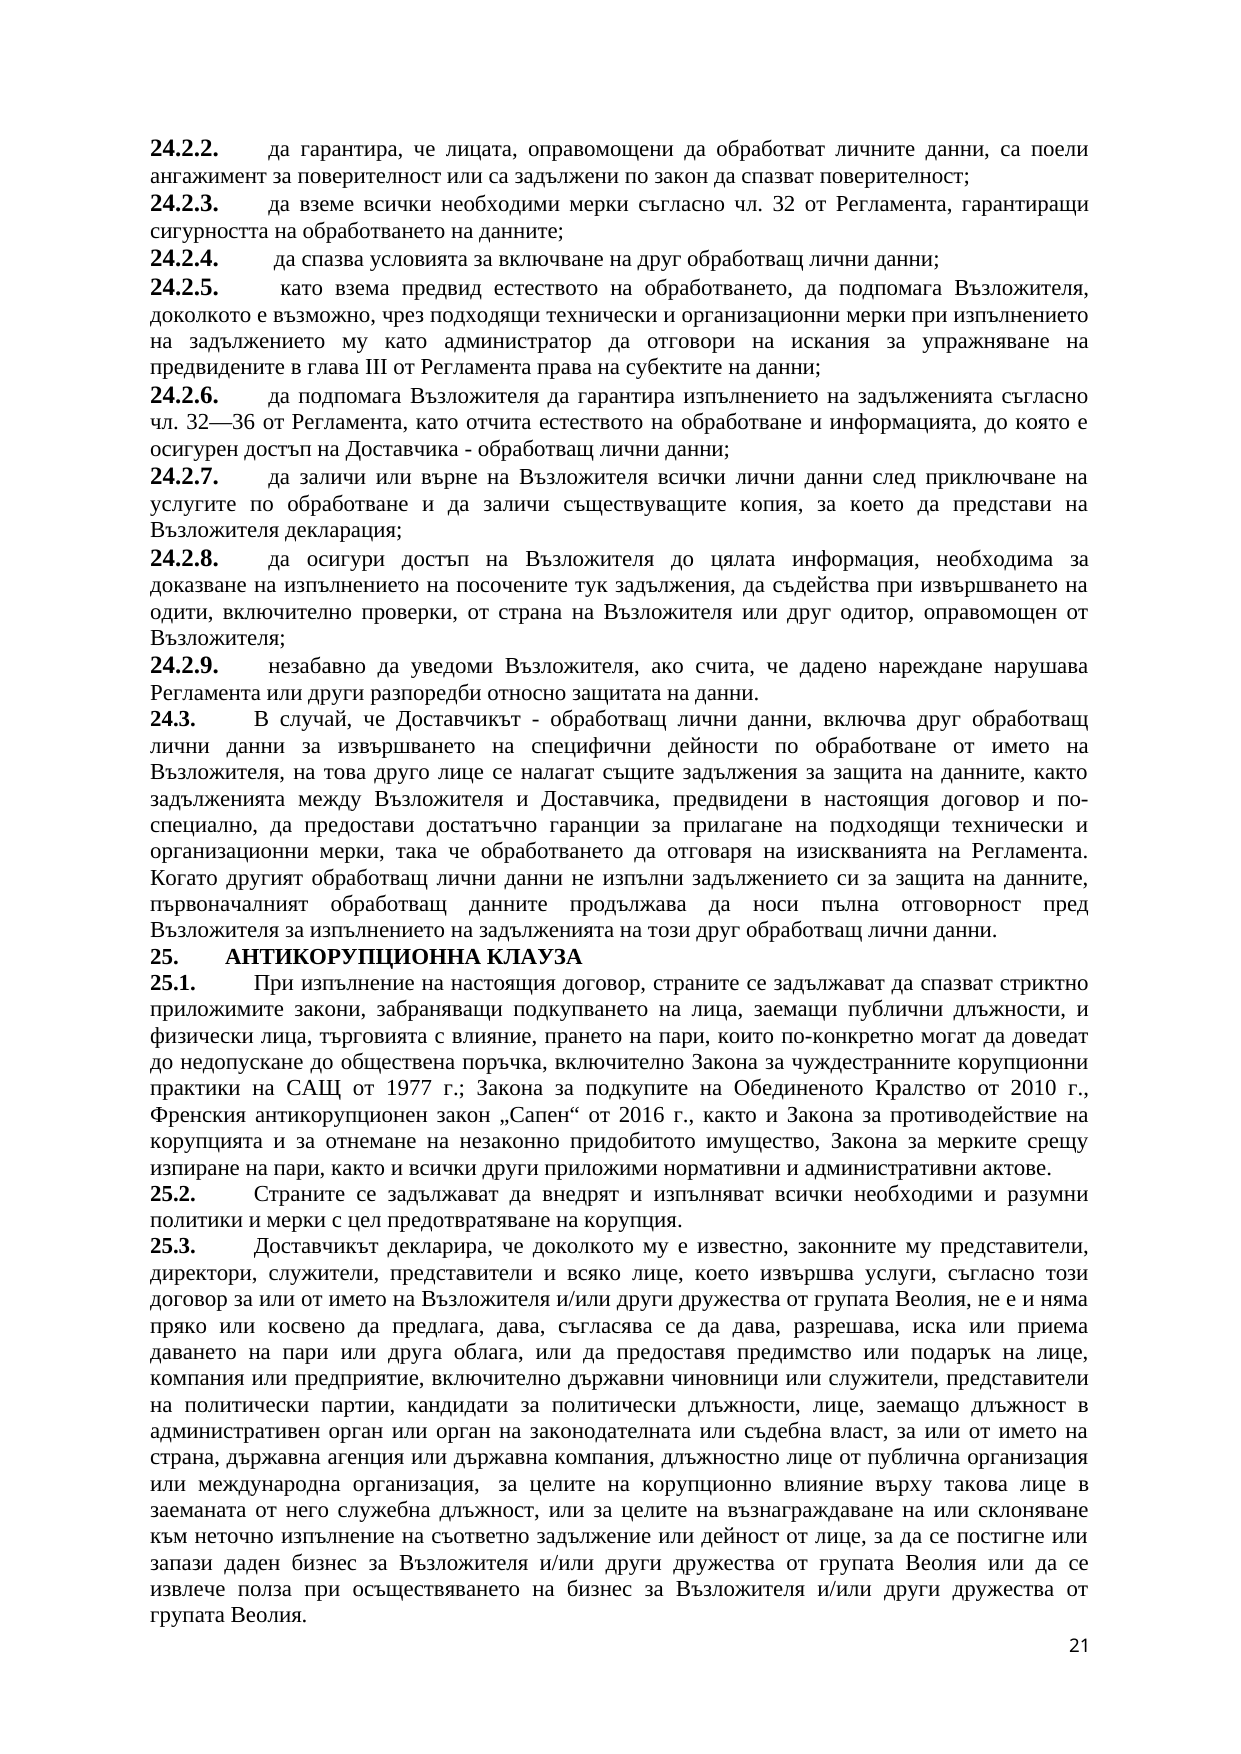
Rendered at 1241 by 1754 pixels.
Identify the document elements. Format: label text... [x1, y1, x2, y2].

list В случай, че Доставчикът - обработващ лични данни, включва друг обработващ лични данни за извършването на специфични дейности по обработване от името на Възложителя, на това друго лице се налагат същите задължения за защита на данните, както задълженията между Възложителя и Доставчика, предвидени в настоящия договор и по- специално, да предостави достатъчно гаранции за прилагане на подходящи технически и организационни мерки, така че обработването да отговаря на изискванията на Регламента. Когато другият обработващ лични данни не изпълни задължението си за защита на данните, първоначалният обработващ данните продължава да носи пълна отговорност пред Възложителя за изпълнението на задълженията на този друг обработващ лични данни. [150, 706, 1090, 943]
list да гарантира, че лицата, оправомощени да обработват личните данни, са поели ангажимент за поверителност или са задължени по закон да спазват поверителност; [150, 133, 1090, 188]
list При изпълнение на настоящия договор, страните се задължават да спазват стриктно приложимите закони, забраняващи подкупването на лица, заемащи публични длъжности, и физически лица, търговията с влияние, прането на пари, които по-конкретно могат да доведат до недопускане до обществена поръчка, включително Закона за чуждестранните корупционни практики на САЩ от 1977 г.; Закона за подкупите на Обединеното Кралство от 2010 г., Френския антикорупционен закон „Сапен“ от 2016 г., както и Закона за противодействие на корупцията и за отнемане на незаконно придобитото имущество, Закона за мерките срещу изпиране на пари, както и всички други приложими нормативни и административни актове. [150, 969, 1090, 1180]
list АНТИКОРУПЦИОННА КЛАУЗА [150, 943, 1090, 969]
list Страните се задължават да внедрят и изпълняват всички необходими и разумни политики и мерки с цел предотвратяване на корупция. [150, 1180, 1090, 1233]
list да осигури достъп на Възложителя до цялата информация, необходима за доказване на изпълнението на посочените тук задължения, да съдейства при извършването на одити, включително проверки, от страна на Възложителя или друг одитор, оправомощен от Възложителя; [150, 543, 1090, 650]
list незабавно да уведоми Възложителя, ако счита, че дадено нареждане нарушава Регламента или други разпоредби относно защитата на данни. [150, 650, 1090, 706]
list да подпомага Възложителя да гарантира изпълнението на задълженията съгласно чл. 32—36 от Регламента, като отчита естеството на обработване и информацията, до която е осигурен достъп на Доставчика - обработващ лични данни; [150, 380, 1090, 461]
list Доставчикът декларира, че доколкото му е известно, законните му представители, директори, служители, представители и всяко лице, което извършва услуги, съгласно този договор за или от името на Възложителя и/или други дружества от групата Веолия, не е и няма пряко или косвено да предлага, дава, съгласява се да дава, разрешава, иска или приема даването на пари или друга облага, или да предоставя предимство или подарък на лице, компания или предприятие, включително държавни чиновници или служители, представители на политически партии, кандидати за политически длъжности, лице, заемащо длъжност в административен орган или орган на законодателната или съдебна власт, за или от името на страна, държавна агенция или държавна компания, длъжностно лице от публична организация или международна организация, за целите на корупционно влияние върху такова лице в заеманата от него служебна длъжност, или за целите на възнаграждаване на или склоняване към неточно изпълнение на съответно задължение или дейност от лице, за да се постигне или запази даден бизнес за Възложителя и/или други дружества от групата Веолия или да се извлече полза при осъществяването на бизнес за Възложителя и/или други дружества от групата Веолия. [150, 1233, 1090, 1628]
list като взема предвид естеството на обработването, да подпомага Възложителя, доколкото е възможно, чрез подходящи технически и организационни мерки при изпълнението на задължението му като администратор да отговори на искания за упражняване на предвидените в глава III от Регламента права на субектите на данни; [150, 272, 1090, 380]
list да спазва условията за включване на друг обработващ лични данни; [150, 243, 1090, 272]
list да заличи или върне на Възложителя всички лични данни след приключване на услугите по обработване и да заличи съществуващите копия, за което да представи на Възложителя декларация; [150, 461, 1090, 543]
list да вземе всички необходими мерки съгласно чл. 32 от Регламента, гарантиращи сигурността на обработването на данните; [150, 188, 1090, 243]
